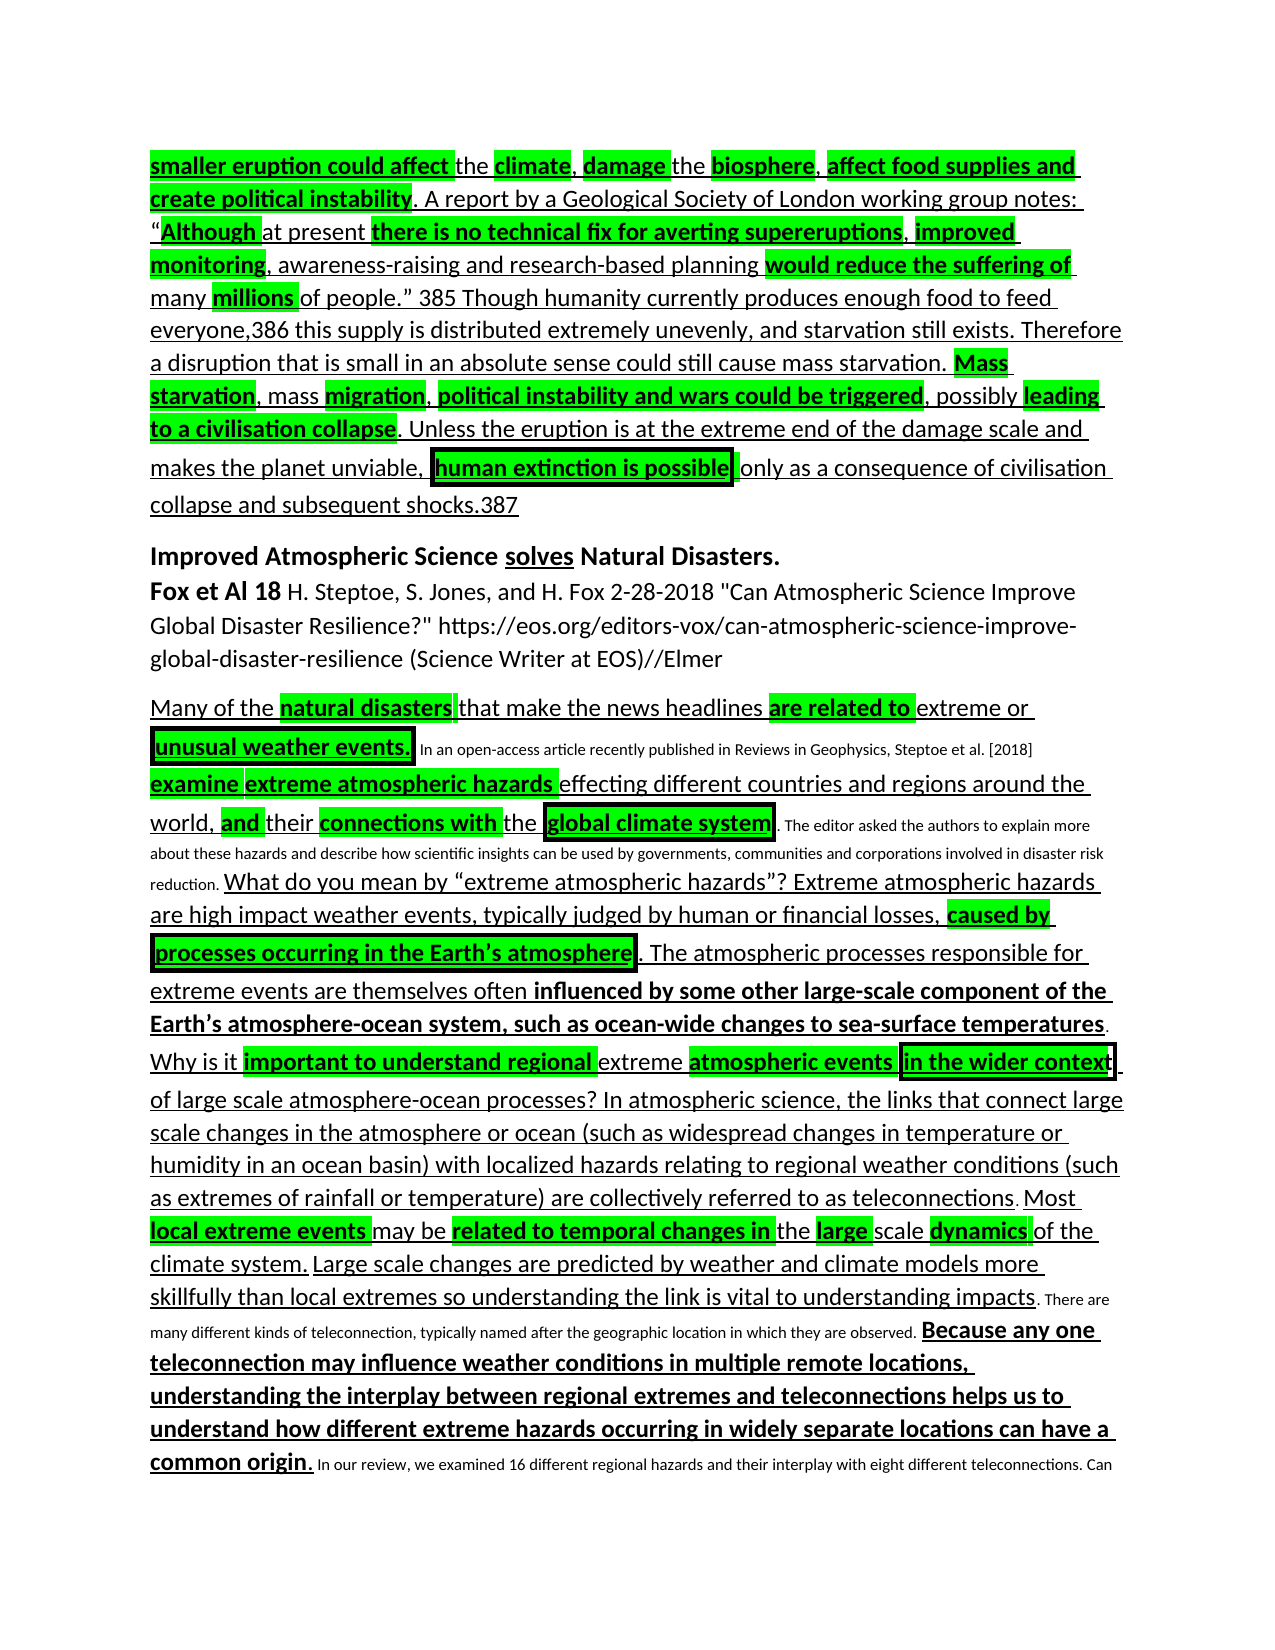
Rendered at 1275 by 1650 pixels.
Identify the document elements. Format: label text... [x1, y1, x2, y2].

subtitle Improved Atmospheric Science solves Natural Disasters. [150, 539, 1125, 572]
text Fox et Al 18 H. Steptoe, S. Jones, and H. Fox 2-28-2018 "Can Atmospheric Science Improve Global Disaster Resilience?" https://eos.org/editors-vox/can-atmospheric-science-improve-global-disaster-resilience (Science Writer at EOS)//Elmer [150, 574, 1125, 673]
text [150, 692, 1125, 1476]
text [150, 150, 1125, 520]
